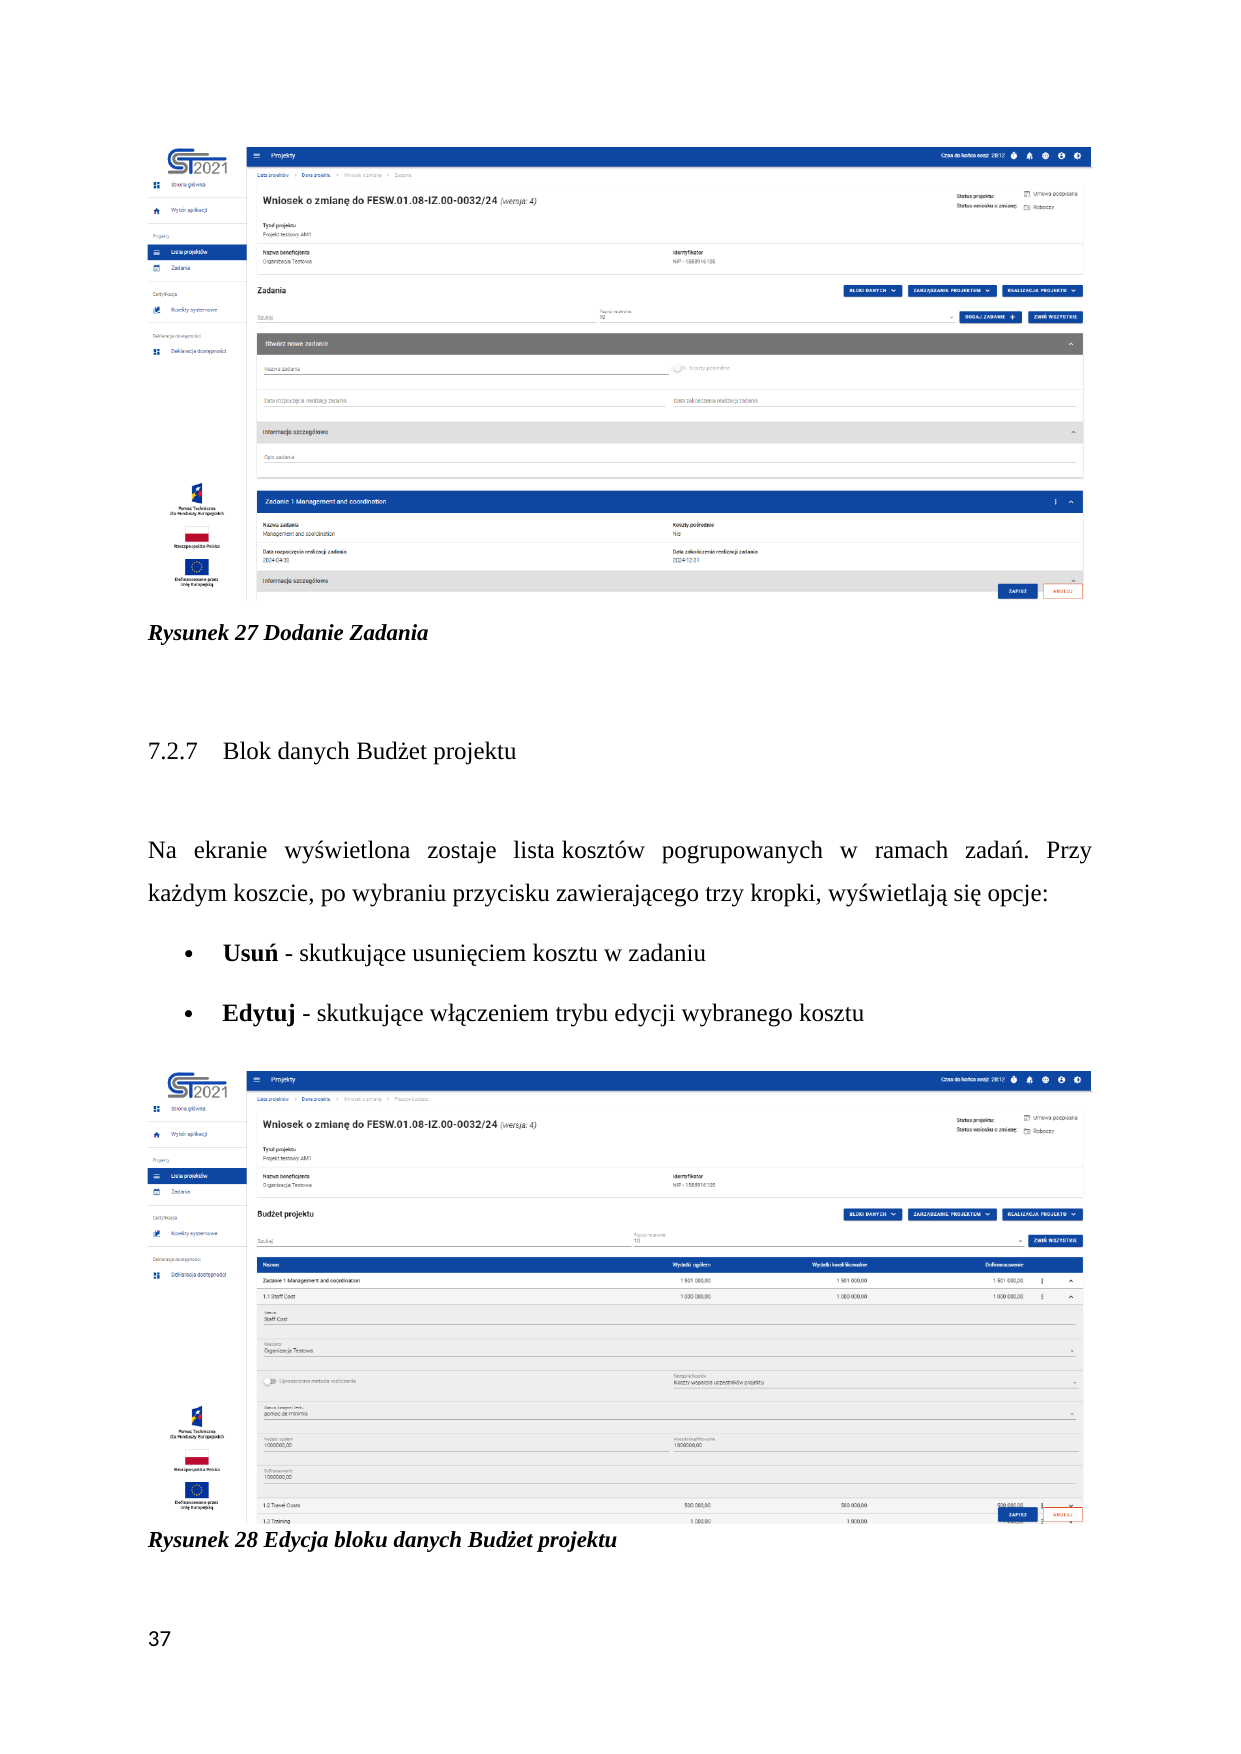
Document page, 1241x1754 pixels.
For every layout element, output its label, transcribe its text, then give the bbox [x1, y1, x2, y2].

text Na ekranie wyświetlona zostaje lista kosztów pogrupowanych w ramach zadań. Przy każdym koszcie, po wybraniu przycisku zawierającego trzy kropki, wyświetlają się opcje: [148, 835, 1092, 907]
picture [147, 1071, 1093, 1524]
list Usuń - skutkujące usunięciem kosztu w zadaniu [185, 938, 1092, 967]
text Rysunek 28 Edycja bloku danych Budżet projektu [148, 1526, 1092, 1552]
list Edytuj - skutkujące włączeniem trybu edycji wybranego kosztu [185, 998, 1092, 1027]
text Rysunek 27 Dodanie Zadania [148, 619, 1092, 646]
subtitle Blok danych Budżet projektu [148, 736, 1092, 764]
picture [147, 147, 1093, 601]
